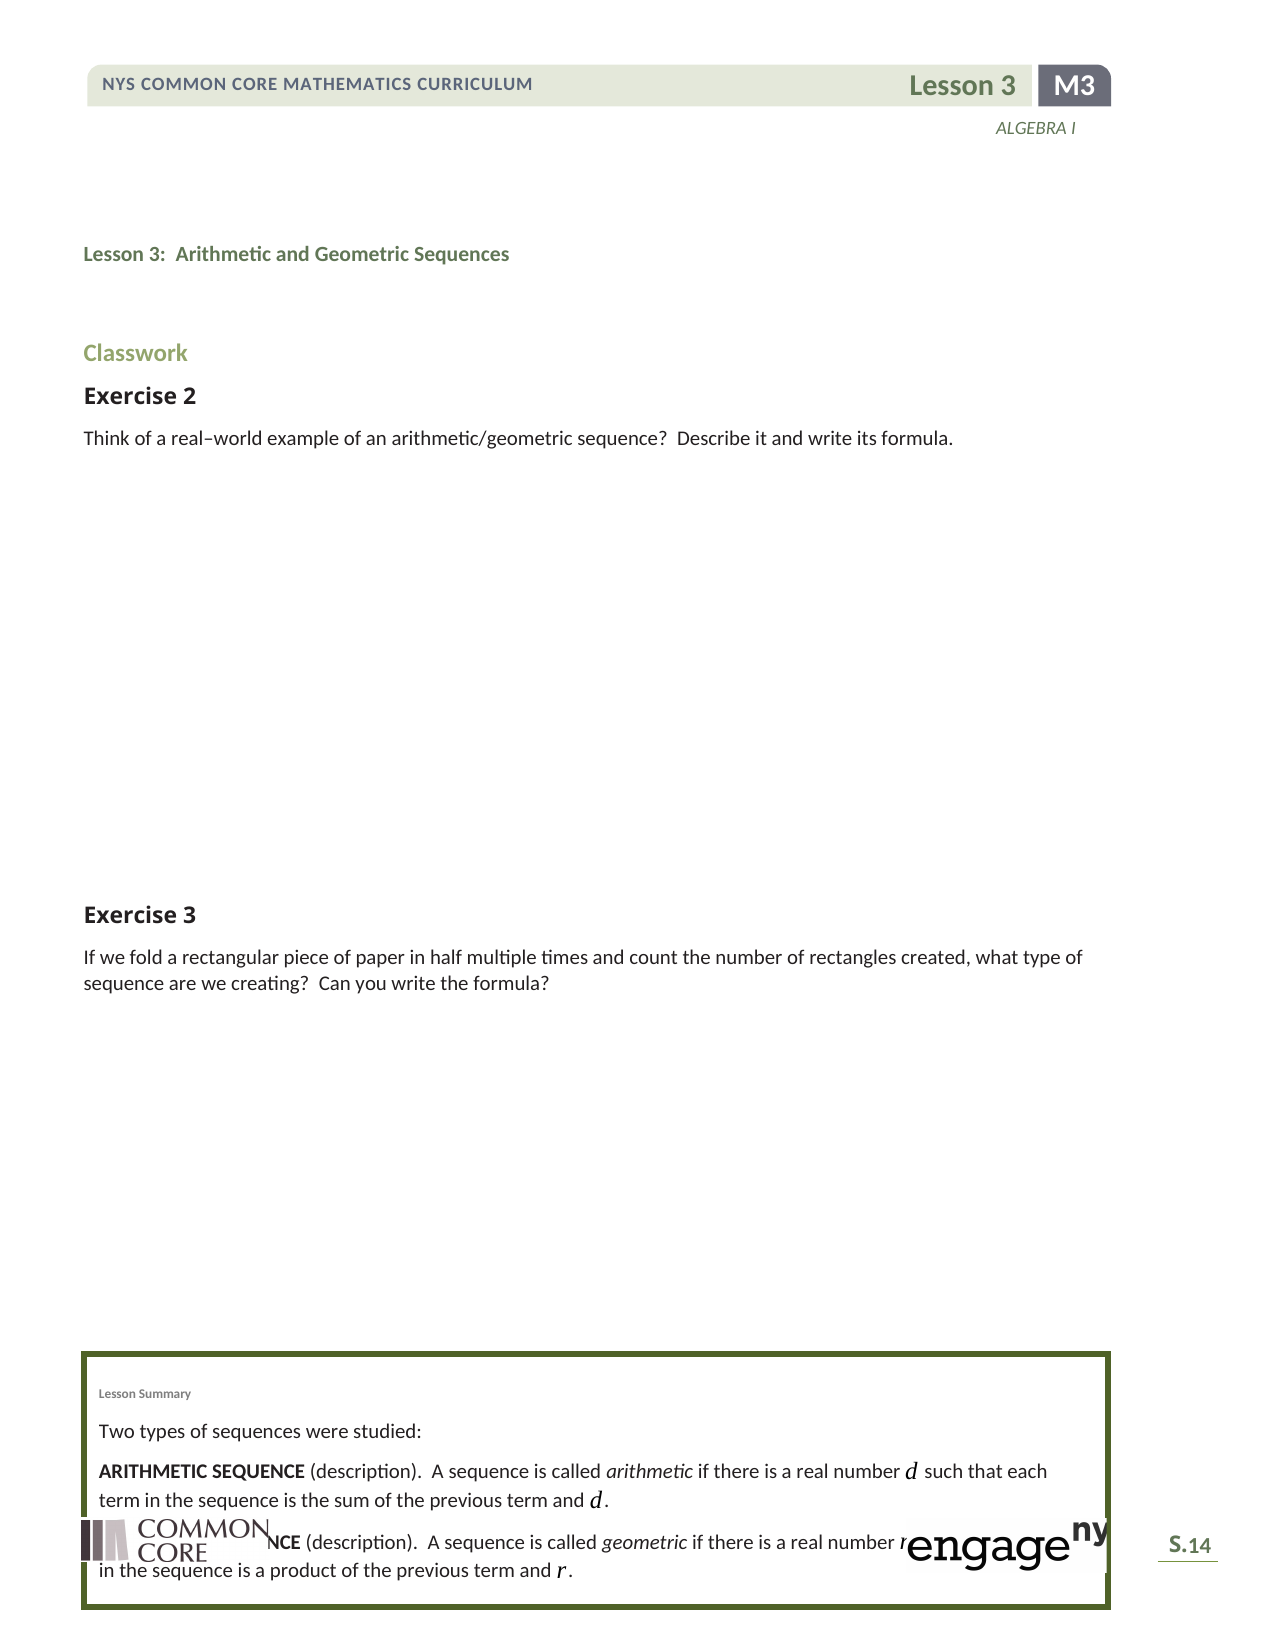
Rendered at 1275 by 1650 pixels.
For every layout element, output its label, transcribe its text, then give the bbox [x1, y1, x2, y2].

picture [81, 1517, 269, 1562]
text Think of a real–world example of an arithmetic/geometric sequence? Describe it and write its formula. [83, 425, 1108, 451]
text If we fold a rectangular piece of paper in half multiple times and count the number of rectangles created, what type of sequence are we creating? Can you write the formula? [83, 944, 1108, 996]
text Lesson 3: Arithmetic and Geometric Sequences [83, 201, 1108, 272]
text Exercise 3 [83, 899, 1108, 930]
text Classwork [83, 338, 1108, 367]
picture [906, 1518, 1107, 1573]
text Exercise 2 [83, 380, 1108, 411]
